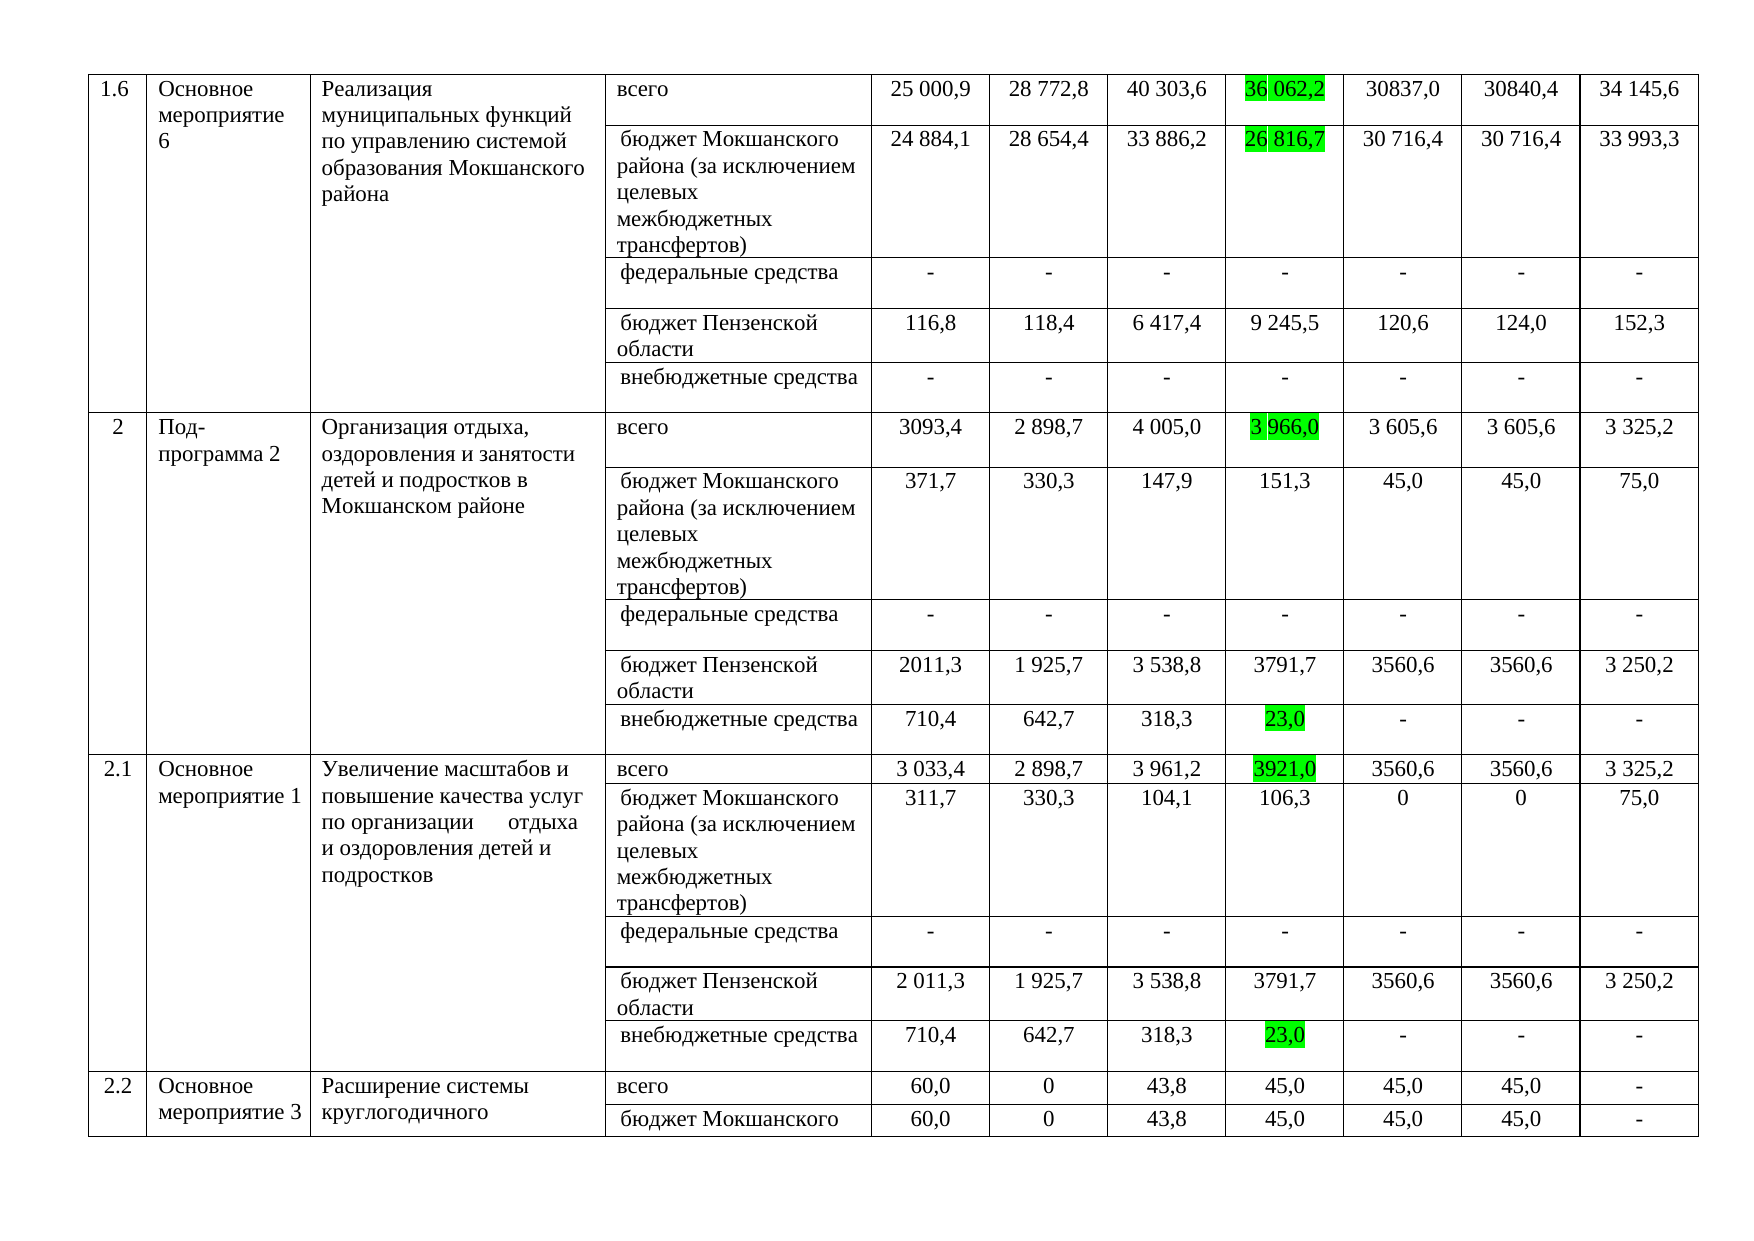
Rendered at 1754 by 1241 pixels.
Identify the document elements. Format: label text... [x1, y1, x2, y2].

table_cell 3093,4 [872, 413, 989, 467]
table_cell - [1462, 917, 1579, 966]
table_cell Основное мероприятие 3 [147, 1072, 310, 1136]
table_cell - [1344, 917, 1461, 966]
table_cell - [1581, 363, 1698, 412]
table_cell внебюджетные средства [606, 363, 871, 412]
table_cell федеральные средства [606, 600, 871, 650]
table_cell 0 [1344, 784, 1461, 916]
table_cell Под-программа 2 [147, 413, 310, 754]
table_cell 26 816,7 [1226, 126, 1343, 257]
table_cell 4 005,0 [1108, 413, 1225, 467]
table_cell - [1581, 1021, 1698, 1071]
table_cell - [1226, 363, 1343, 412]
table_cell 1 925,7 [990, 651, 1107, 704]
table_cell Расширение системы круглогодичного оздоровления, отдыха и занятости детей и подростков [311, 1072, 605, 1136]
table_cell - [872, 363, 989, 412]
table_cell всего [606, 1072, 871, 1104]
table_cell 318,3 [1108, 705, 1225, 754]
table_cell 3791,7 [1226, 968, 1343, 1020]
table_cell 25 000,9 [872, 75, 989, 124]
table_cell 60,0 [872, 1105, 989, 1136]
table_cell - [872, 917, 989, 966]
table_cell Основное мероприятие 6 [147, 75, 310, 412]
table_cell федеральные средства [606, 258, 871, 308]
table_cell бюджет Пензенской области [606, 968, 871, 1020]
table_cell 24 884,1 [872, 126, 989, 257]
table_cell 23,0 [1226, 1021, 1343, 1071]
table_cell Основное мероприятие 1 [147, 755, 310, 1071]
table_cell 36 062,2 [1226, 75, 1343, 124]
table_cell 2.2 [89, 1072, 146, 1136]
table_cell - [1462, 705, 1579, 754]
table_cell 30840,4 [1462, 75, 1579, 124]
table_cell внебюджетные средства [606, 1021, 871, 1071]
table_cell - [1581, 705, 1698, 754]
table_cell - [1226, 600, 1343, 650]
table_cell - [1108, 258, 1225, 308]
table_cell всего [606, 75, 871, 124]
table_cell 116,8 [872, 309, 989, 362]
table_cell 151,3 [1226, 468, 1343, 599]
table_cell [606, 126, 871, 257]
table_cell 311,7 [872, 784, 989, 916]
table_cell 330,3 [990, 784, 1107, 916]
table_cell - [1462, 1021, 1579, 1071]
table_cell 3 966,0 [1226, 413, 1343, 467]
table_cell 0 [990, 1072, 1107, 1104]
table_cell 3560,6 [1344, 755, 1461, 783]
table_cell 3560,6 [1344, 651, 1461, 704]
table_cell 30 716,4 [1344, 126, 1461, 257]
table_cell 33 886,2 [1108, 126, 1225, 257]
table_cell - [1581, 1105, 1698, 1136]
table_cell 120,6 [1344, 309, 1461, 362]
table_cell бюджет Мокшанского района (за исключением целевых межбюджетных трансфертов) [606, 784, 871, 916]
table_cell 40 303,6 [1108, 75, 1225, 124]
table_cell 43,8 [1108, 1105, 1225, 1136]
table_cell 2 898,7 [990, 413, 1107, 467]
table_cell 3 961,2 [1108, 755, 1225, 783]
table_cell - [1108, 917, 1225, 966]
table_cell внебюджетные средства [606, 705, 871, 754]
table_cell - [1462, 363, 1579, 412]
table_cell 3560,6 [1462, 968, 1579, 1020]
table_cell 3 605,6 [1462, 413, 1579, 467]
table_cell - [1344, 600, 1461, 650]
table_cell 124,0 [1462, 309, 1579, 362]
table_cell Увеличение масштабов и повышение качества услуг по организации отдыха и оздоровления детей и подростков [311, 755, 605, 1071]
table_cell 45,0 [1226, 1105, 1343, 1136]
table_cell 75,0 [1581, 468, 1698, 599]
table_cell 3791,7 [1226, 651, 1343, 704]
table_cell Реализация муниципальных функций по управлению системой образования Мокшанского района [311, 75, 605, 412]
table_cell 45,0 [1344, 468, 1461, 599]
table_cell 2.1 [89, 755, 146, 1071]
table_cell 3 250,2 [1581, 968, 1698, 1020]
table_cell - [1226, 258, 1343, 308]
table_cell 3 325,2 [1581, 755, 1698, 783]
table_cell 60,0 [872, 1072, 989, 1104]
table_cell - [872, 600, 989, 650]
table_cell 43,8 [1108, 1072, 1225, 1104]
table_cell - [1462, 600, 1579, 650]
table_cell - [990, 917, 1107, 966]
table_cell - [1581, 1072, 1698, 1104]
table_cell 2011,3 [872, 651, 989, 704]
table_cell 28 654,4 [990, 126, 1107, 257]
table_cell 30837,0 [1344, 75, 1461, 124]
table_cell 3 538,8 [1108, 968, 1225, 1020]
table_cell - [1344, 1021, 1461, 1071]
table_cell 3 033,4 [872, 755, 989, 783]
table_cell 1 925,7 [990, 968, 1107, 1020]
table_cell Организация отдыха, оздоровления и занятости детей и подростков в Мокшанском районе [311, 413, 605, 754]
table_cell 28 772,8 [990, 75, 1107, 124]
table_cell 2 [89, 413, 146, 754]
table_cell - [1344, 363, 1461, 412]
table_cell 3 325,2 [1581, 413, 1698, 467]
table_cell - [1344, 258, 1461, 308]
table_cell - [872, 258, 989, 308]
table_cell 3 250,2 [1581, 651, 1698, 704]
table_cell 710,4 [872, 1021, 989, 1071]
table_cell бюджет Пензенской области [606, 651, 871, 704]
table_cell 104,1 [1108, 784, 1225, 916]
table_cell 45,0 [1226, 1072, 1343, 1104]
table_cell 118,4 [990, 309, 1107, 362]
table_cell 0 [1462, 784, 1579, 916]
table_cell 33 993,3 [1581, 126, 1698, 257]
table_cell 3 538,8 [1108, 651, 1225, 704]
table_cell 45,0 [1462, 468, 1579, 599]
table_cell федеральные средства [606, 917, 871, 966]
table_cell 3560,6 [1462, 755, 1579, 783]
table_cell 147,9 [1108, 468, 1225, 599]
table_cell бюджет Мокшанского района (за исключением целевых межбюджетных трансфертов) [606, 468, 871, 599]
table_cell бюджет Пензенской области [606, 309, 871, 362]
table_cell всего [606, 755, 871, 783]
table_cell 3 605,6 [1344, 413, 1461, 467]
table_cell 30 716,4 [1462, 126, 1579, 257]
table_cell 45,0 [1462, 1105, 1579, 1136]
table_cell 152,3 [1581, 309, 1698, 362]
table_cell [606, 1105, 871, 1136]
table_cell - [1108, 363, 1225, 412]
table_cell 9 245,5 [1226, 309, 1343, 362]
table_cell 710,4 [872, 705, 989, 754]
table_cell 2 011,3 [872, 968, 989, 1020]
table_cell 45,0 [1344, 1105, 1461, 1136]
table_cell - [990, 363, 1107, 412]
table_cell - [1226, 917, 1343, 966]
table_cell 45,0 [1344, 1072, 1461, 1104]
table_cell 34 145,6 [1581, 75, 1698, 124]
table_cell 106,3 [1226, 784, 1343, 916]
table_cell - [1581, 917, 1698, 966]
table_cell 371,7 [872, 468, 989, 599]
table_cell 3560,6 [1462, 651, 1579, 704]
table_cell 642,7 [990, 1021, 1107, 1071]
table_cell 6 417,4 [1108, 309, 1225, 362]
table_cell - [1108, 600, 1225, 650]
table_cell - [1344, 705, 1461, 754]
table_cell 3921,0 [1226, 755, 1343, 783]
table_cell 330,3 [990, 468, 1107, 599]
table_cell 45,0 [1462, 1072, 1579, 1104]
table_cell - [1581, 600, 1698, 650]
table_cell всего [606, 413, 871, 467]
table_cell - [1581, 258, 1698, 308]
table_cell 23,0 [1226, 705, 1343, 754]
table_cell 1.6 [89, 75, 146, 412]
table_cell 318,3 [1108, 1021, 1225, 1071]
table_cell - [990, 600, 1107, 650]
table_cell 642,7 [990, 705, 1107, 754]
table_cell 2 898,7 [990, 755, 1107, 783]
table_cell 0 [990, 1105, 1107, 1136]
table_cell - [990, 258, 1107, 308]
table_cell - [1462, 258, 1579, 308]
table_cell 75,0 [1581, 784, 1698, 916]
table_cell 3560,6 [1344, 968, 1461, 1020]
